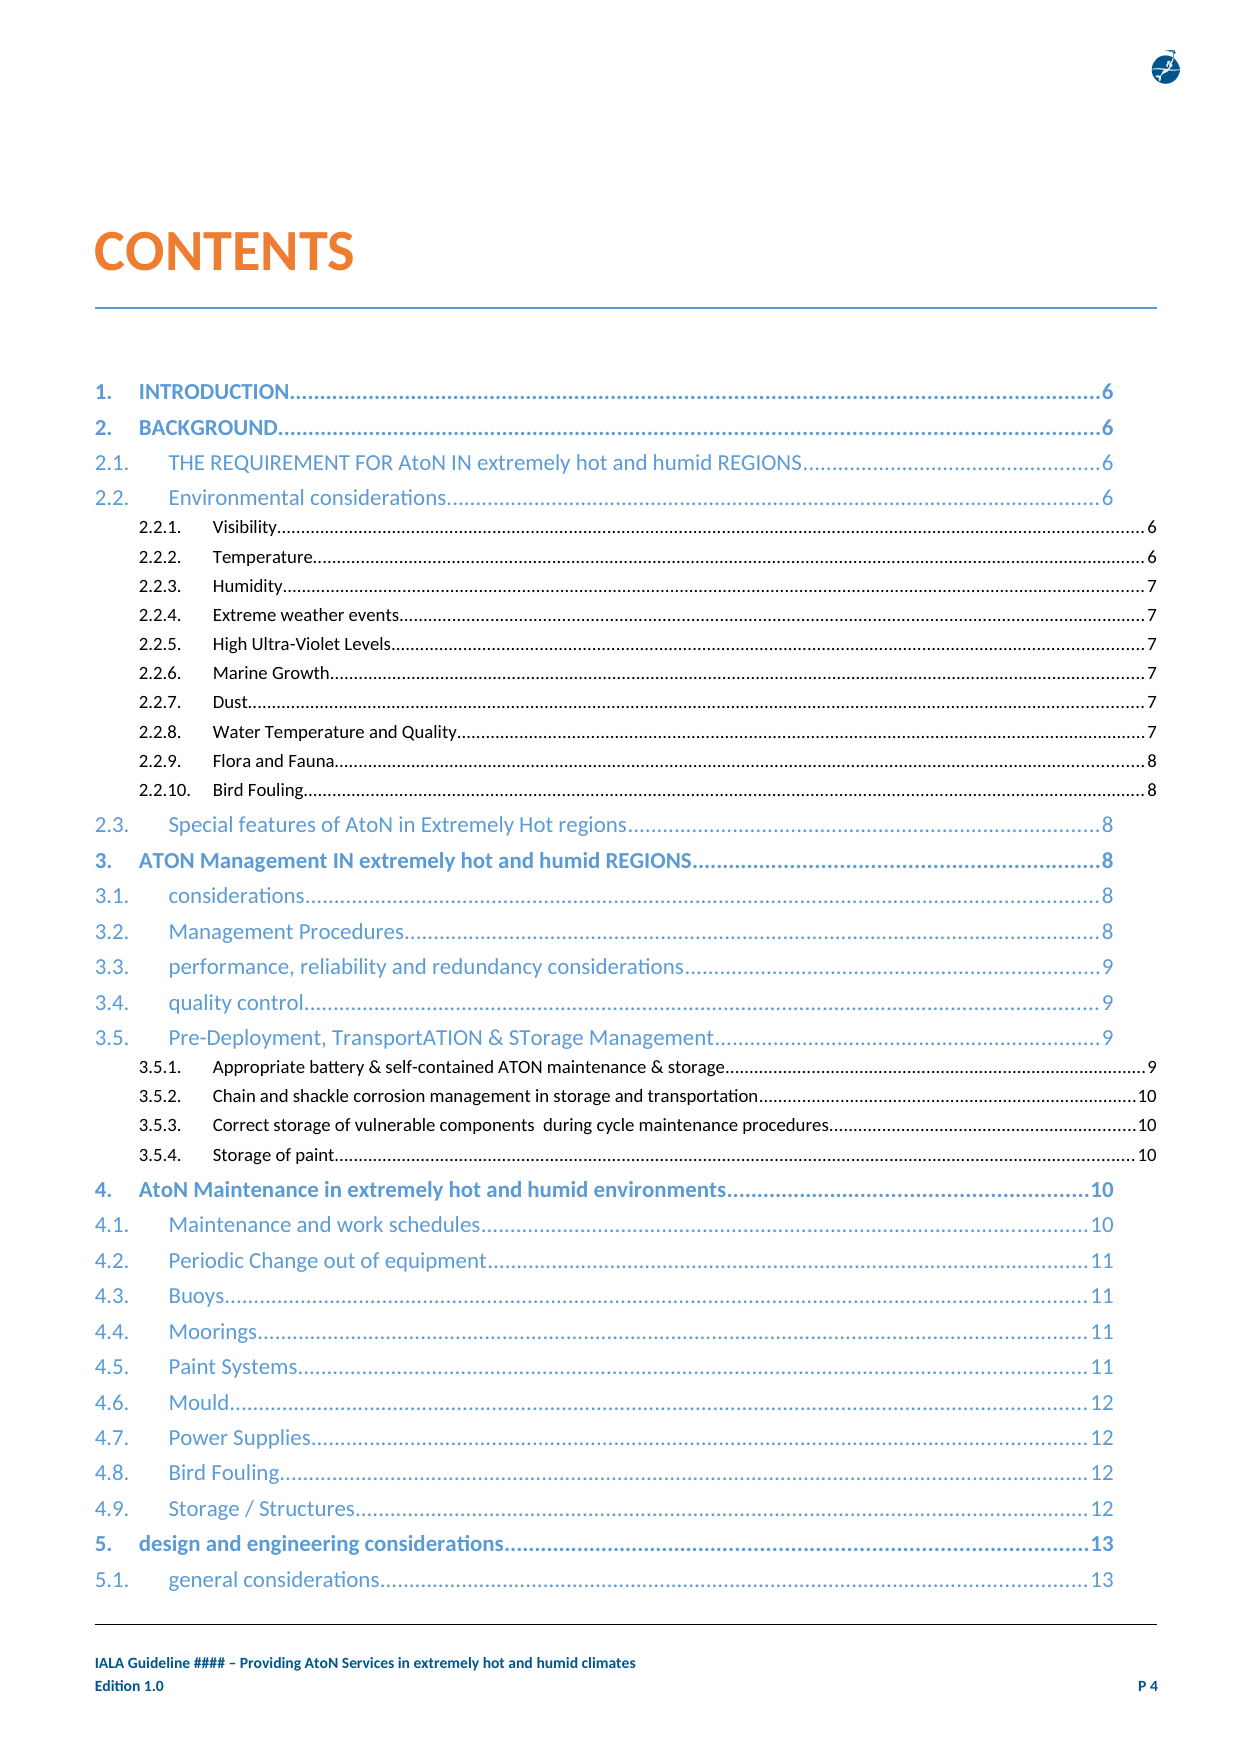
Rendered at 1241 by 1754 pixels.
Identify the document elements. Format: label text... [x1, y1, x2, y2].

text 2.2.4. Extreme weather events 7 [139, 603, 1157, 626]
text 3.5.2. Chain and shackle corrosion management in storage and transportation 10 [139, 1084, 1157, 1107]
text 2.2.8. Water Temperature and Quality 7 [139, 720, 1157, 743]
text 3.1. considerations 8 [94, 878, 1113, 909]
text 4.4. Moorings 11 [94, 1313, 1113, 1345]
text 2.2.9. Flora and Fauna 8 [139, 749, 1157, 772]
text 3.3. performance, reliability and redundancy considerations 9 [94, 949, 1113, 980]
text 2. BACKGROUND 6 [94, 409, 1113, 441]
text 4.1. Maintenance and work schedules 10 [94, 1207, 1113, 1238]
text 2.2.10. Bird Fouling 8 [139, 778, 1157, 801]
text 4.7. Power Supplies 12 [94, 1420, 1113, 1451]
text 3.4. quality control 9 [94, 984, 1113, 1016]
text 4.3. Buoys 11 [94, 1278, 1113, 1309]
text 3.5.3. Correct storage of vulnerable components during cycle maintenance procedures. 10 [139, 1113, 1157, 1136]
text 2.2.3. Humidity 7 [139, 574, 1157, 597]
text 1. INTRODUCTION 6 [94, 374, 1113, 405]
text 2.2. Environmental considerations 6 [94, 480, 1113, 511]
text 3.5.4. Storage of paint. 10 [139, 1143, 1157, 1166]
text 2.2.2. Temperature 6 [139, 545, 1157, 568]
text 3.5.1. Appropriate battery & self-contained ATON maintenance & storage 9 [139, 1055, 1157, 1078]
text 5. design and engineering considerations 13 [94, 1526, 1113, 1557]
text 2.2.7. Dust 7 [139, 691, 1157, 713]
text 4.6. Mould 12 [94, 1384, 1113, 1416]
text 5.1. general considerations 13 [94, 1561, 1113, 1593]
text 4. AtoN Maintenance in extremely hot and humid environments 10 [94, 1172, 1113, 1203]
text 3.2. Management Procedures 8 [94, 913, 1113, 945]
text 2.2.6. Marine Growth 7 [139, 661, 1157, 684]
text 4.2. Periodic Change out of equipment 11 [94, 1243, 1113, 1274]
text 4.9. Storage / Structures 12 [94, 1491, 1113, 1522]
text 2.3. Special features of AtoN in Extremely Hot regions 8 [94, 807, 1113, 838]
text 2.2.1. Visibility 6 [139, 516, 1157, 538]
text 4.5. Paint Systems 11 [94, 1349, 1113, 1380]
text 3.5. Pre-Deployment, TransportATION & STorage Management 9 [94, 1020, 1113, 1051]
text 2.1. THE REQUIREMENT FOR AtoN IN extremely hot and humid REGIONS 6 [94, 445, 1113, 476]
picture [1120, 0, 1241, 119]
text 3. ATON Management IN extremely hot and humid REGIONS 8 [94, 843, 1113, 874]
text 2.2.5. High Ultra-Violet Levels 7 [139, 632, 1157, 655]
text 4.8. Bird Fouling 12 [94, 1455, 1113, 1486]
